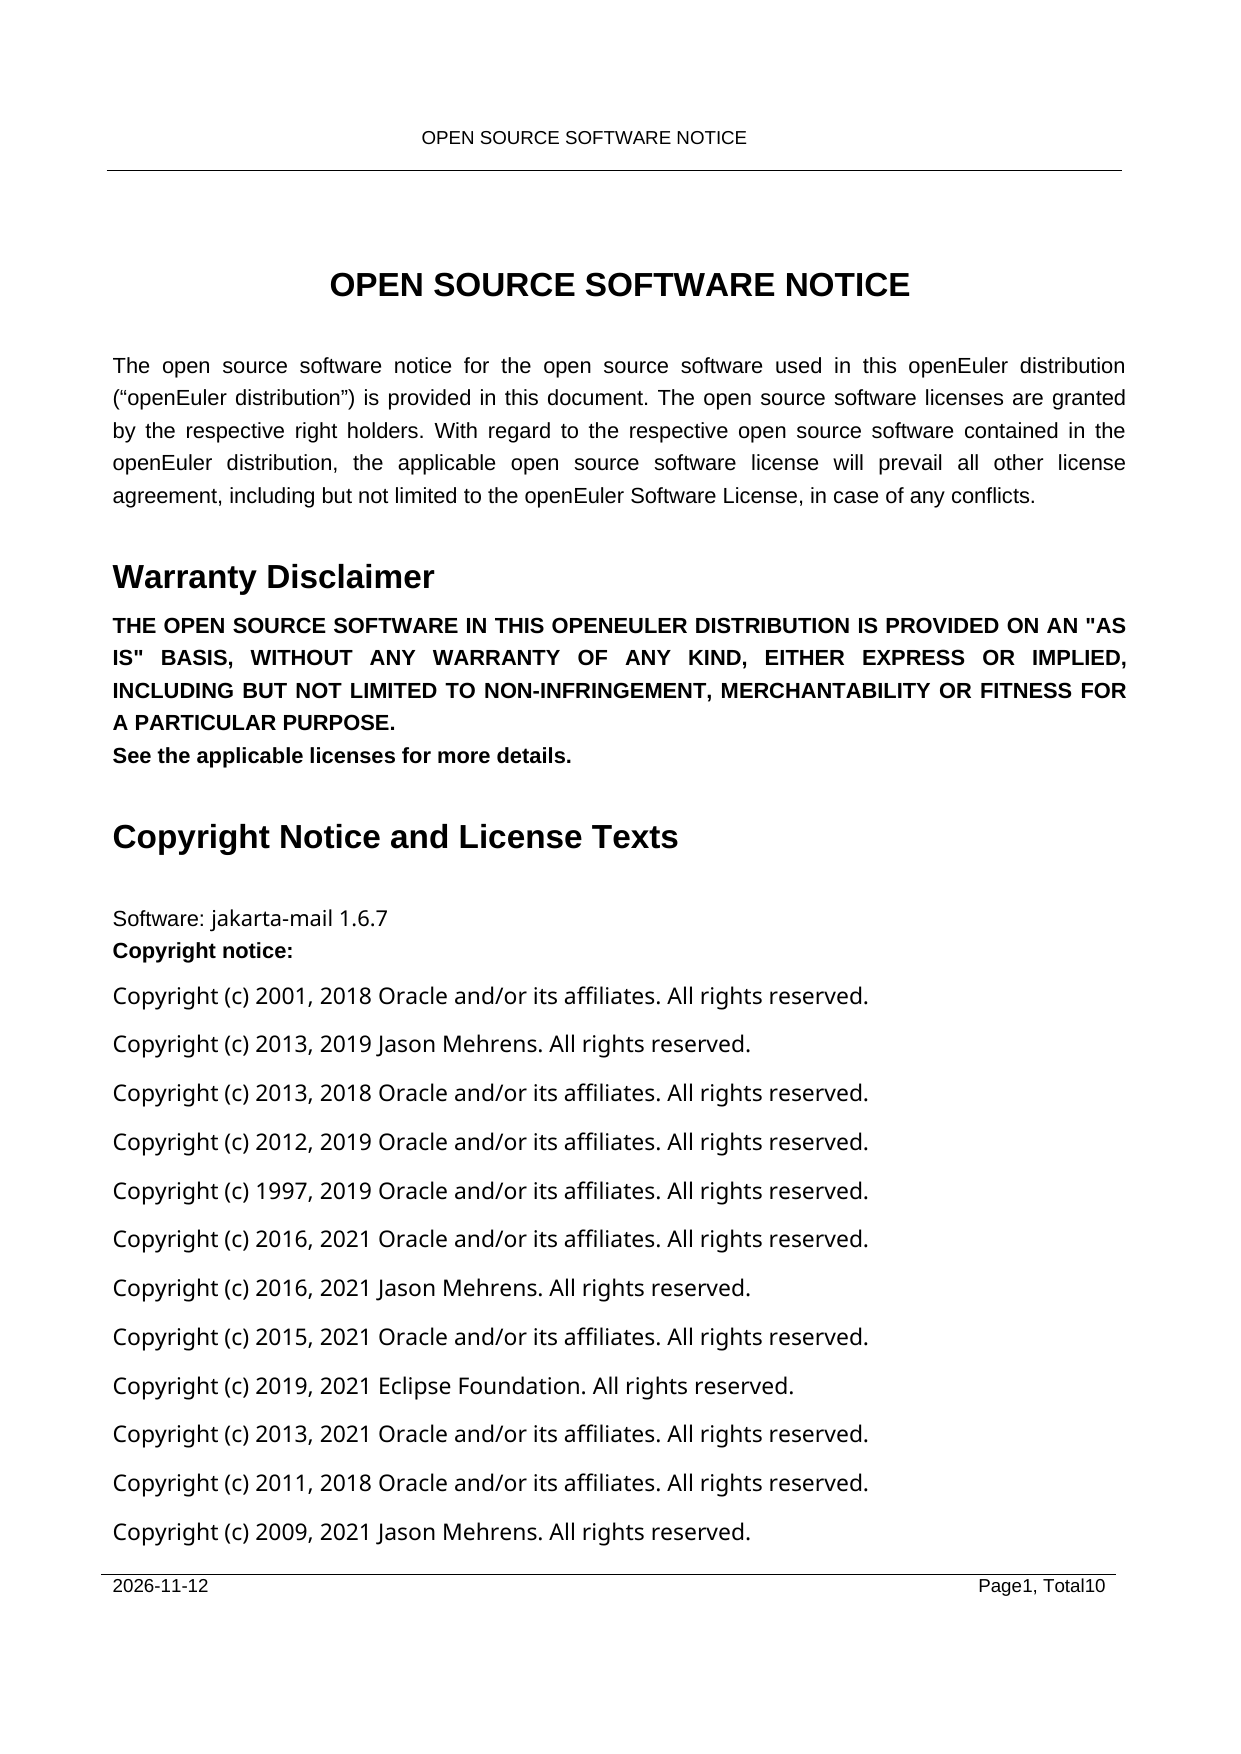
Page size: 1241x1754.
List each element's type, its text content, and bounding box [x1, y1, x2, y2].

text Warranty Disclaimer [112, 544, 1128, 609]
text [112, 979, 1128, 1548]
text The open source software notice for the open source software used in this openEuler distribution (“openEuler distribution”) is provided in this document. The open source software licenses are granted by the respective right holders. With regard to the respective open source software contained in the openEuler distribution, the applicable open source software license will prevail all other license agreement, including but not limited to the openEuler Software License, in case of any conflicts. [112, 349, 1128, 511]
text Copyright Notice and License Texts [112, 804, 1128, 869]
text Copyright notice: [112, 934, 1128, 966]
text THE OPEN SOURCE SOFTWARE IN THIS OPENEULER DISTRIBUTION IS PROVIDED ON AN "AS IS" BASIS, WITHOUT ANY WARRANTY OF ANY KIND, EITHER EXPRESS OR IMPLIED, INCLUDING BUT NOT LIMITED TO NON-INFRINGEMENT, MERCHANTABILITY OR FITNESS FOR A PARTICULAR PURPOSE. See the applicable licenses for more details. [112, 609, 1128, 771]
text Software: jakarta-mail 1.6.7 [112, 901, 1128, 934]
text OPEN SOURCE SOFTWARE NOTICE [112, 251, 1128, 316]
